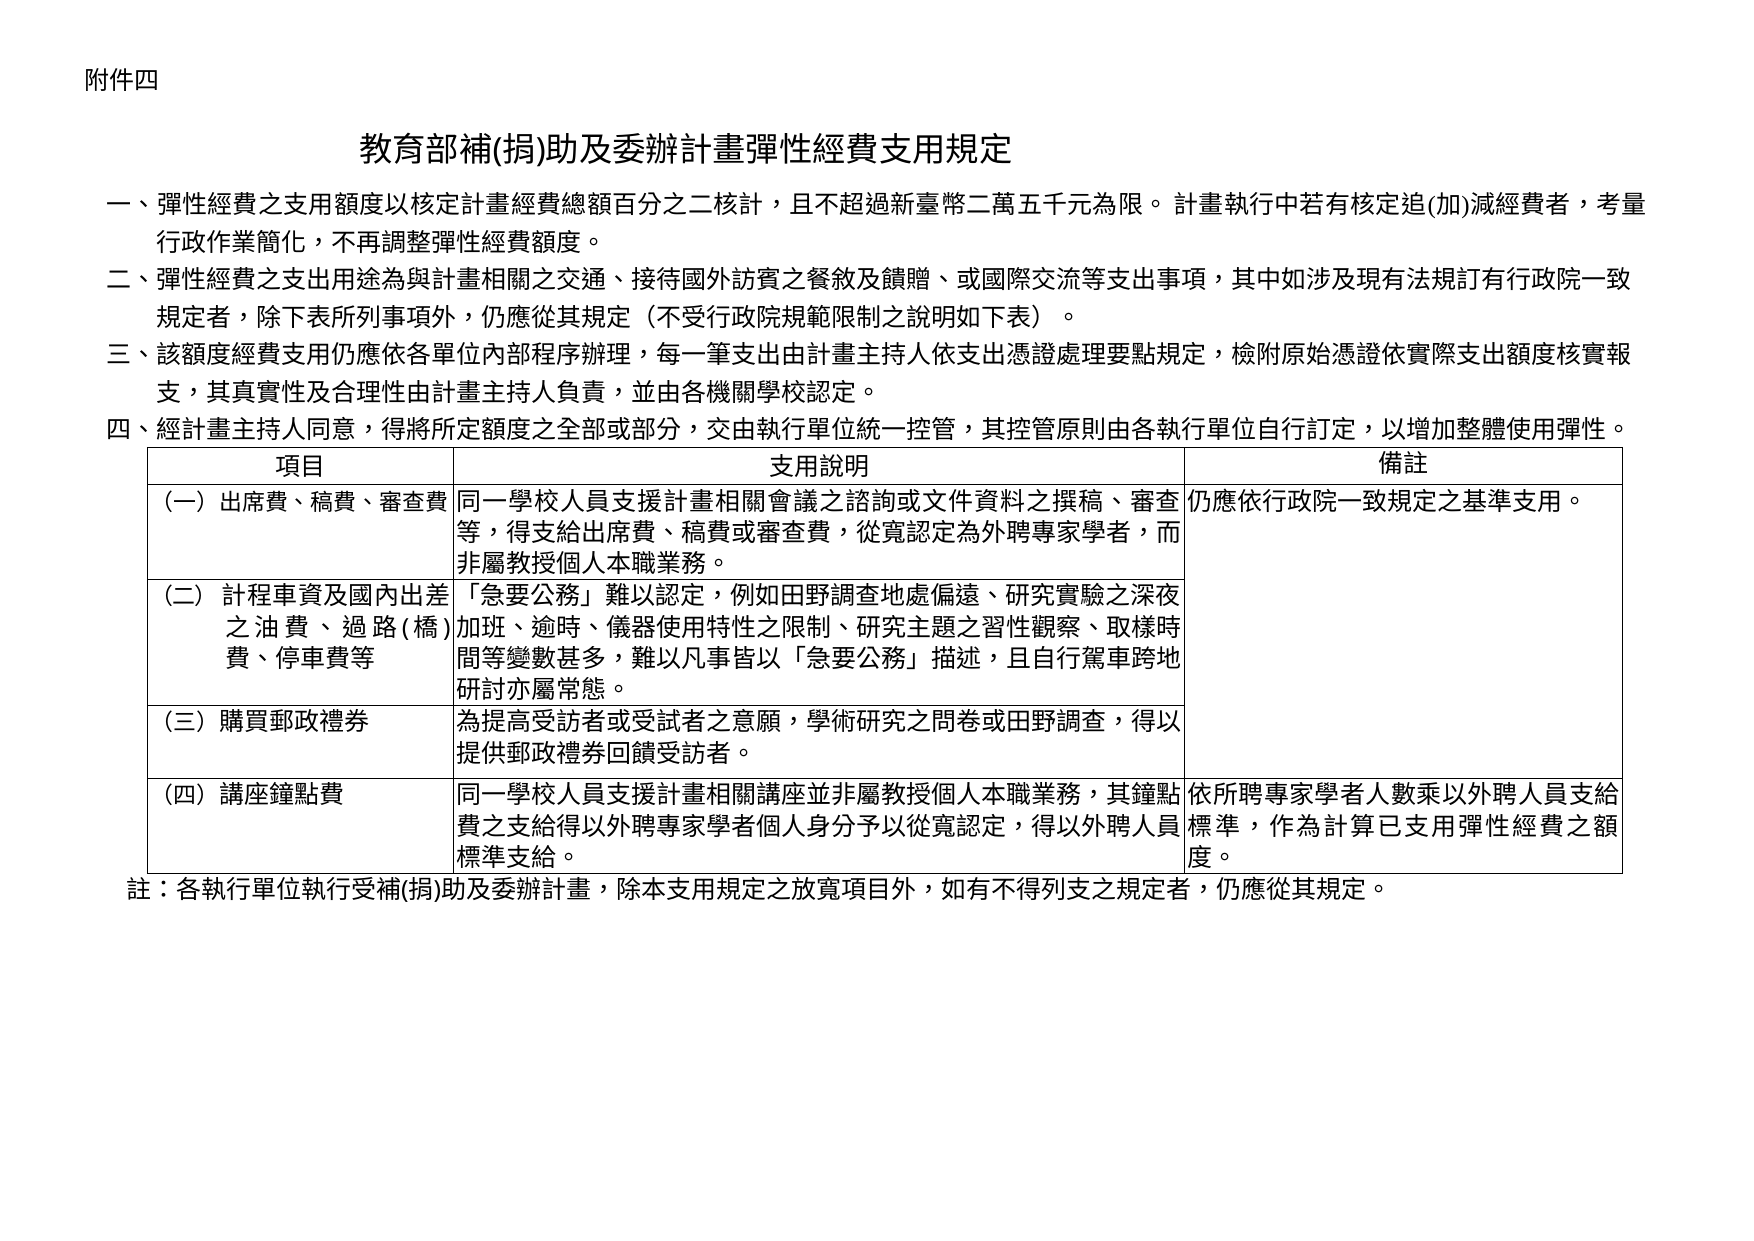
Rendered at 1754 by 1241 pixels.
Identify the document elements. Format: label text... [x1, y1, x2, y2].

table_cell （四）講座鐘點費 [148, 779, 453, 873]
table_header 備註 [1185, 448, 1622, 484]
table_cell （三）購買郵政禮券 [148, 706, 453, 778]
text 二、彈性經費之支出用途為與計畫相關之交通、接待國外訪賓之餐敘及饋贈、或國際交流等支出事項，其中如涉及現有法規訂有行政院一致規定者，除下表所列事項外，仍應從其規定（不受行政院規範限制之說明如下表）。 [106, 259, 1648, 334]
table_cell 同一學校人員支援計畫相關會議之諮詢或文件資料之撰稿、審查等，得支給出席費、稿費或審查費，從寬認定為外聘專家學者，而非屬教授個人本職業務。 [454, 485, 1184, 579]
text 註：各執行單位執行受補(捐)助及委辦計畫，除本支用規定之放寬項目外，如有不得列支之規定者，仍應從其規定。 [106, 874, 1648, 905]
table_cell 「急要公務」難以認定，例如田野調查地處偏遠、研究實驗之深夜加班、逾時、儀器使用特性之限制、研究主題之習性觀察、取樣時間等變數甚多，難以凡事皆以「急要公務」描述，且自行駕車跨地研討亦屬常態。 [454, 580, 1184, 705]
table_cell 同一學校人員支援計畫相關講座並非屬教授個人本職業務，其鐘點費之支給得以外聘專家學者個人身分予以從寬認定，得以外聘人員標準支給。 [454, 779, 1184, 873]
text 四、經計畫主持人同意，得將所定額度之全部或部分，交由執行單位統一控管，其控管原則由各執行單位自行訂定，以增加整體使用彈性。 [106, 409, 1648, 447]
text 一、彈性經費之支用額度以核定計畫經費總額百分之二核計，且不超過新臺幣二萬五千元為限。計畫執行中若有核定追(加)減經費者，考量行政作業簡化，不再調整彈性經費額度。 [106, 184, 1648, 259]
table_cell （一）出席費、稿費、審查費 [148, 485, 453, 579]
text 三、該額度經費支用仍應依各單位內部程序辦理，每一筆支出由計畫主持人依支出憑證處理要點規定，檢附原始憑證依實際支出額度核實報支，其真實性及合理性由計畫主持人負責，並由各機關學校認定。 [106, 334, 1648, 409]
table_header 項目 [148, 448, 453, 484]
text 教育部補(捐)助及委辦計畫彈性經費支用規定 [106, 109, 1648, 184]
table_cell 仍應依行政院一致規定之基準支用。 [1185, 485, 1622, 778]
table_cell 依所聘專家學者人數乘以外聘人員支給標準，作為計算已支用彈性經費之額度。 [1185, 779, 1622, 873]
table_cell （二） 計程車資及國內出差之油費、過路(橋)費、停車費等 [148, 580, 453, 705]
table_cell 為提高受訪者或受試者之意願，學術研究之問卷或田野調查，得以提供郵政禮券回饋受訪者。 [454, 706, 1184, 778]
table_header 支用說明 [454, 448, 1184, 484]
